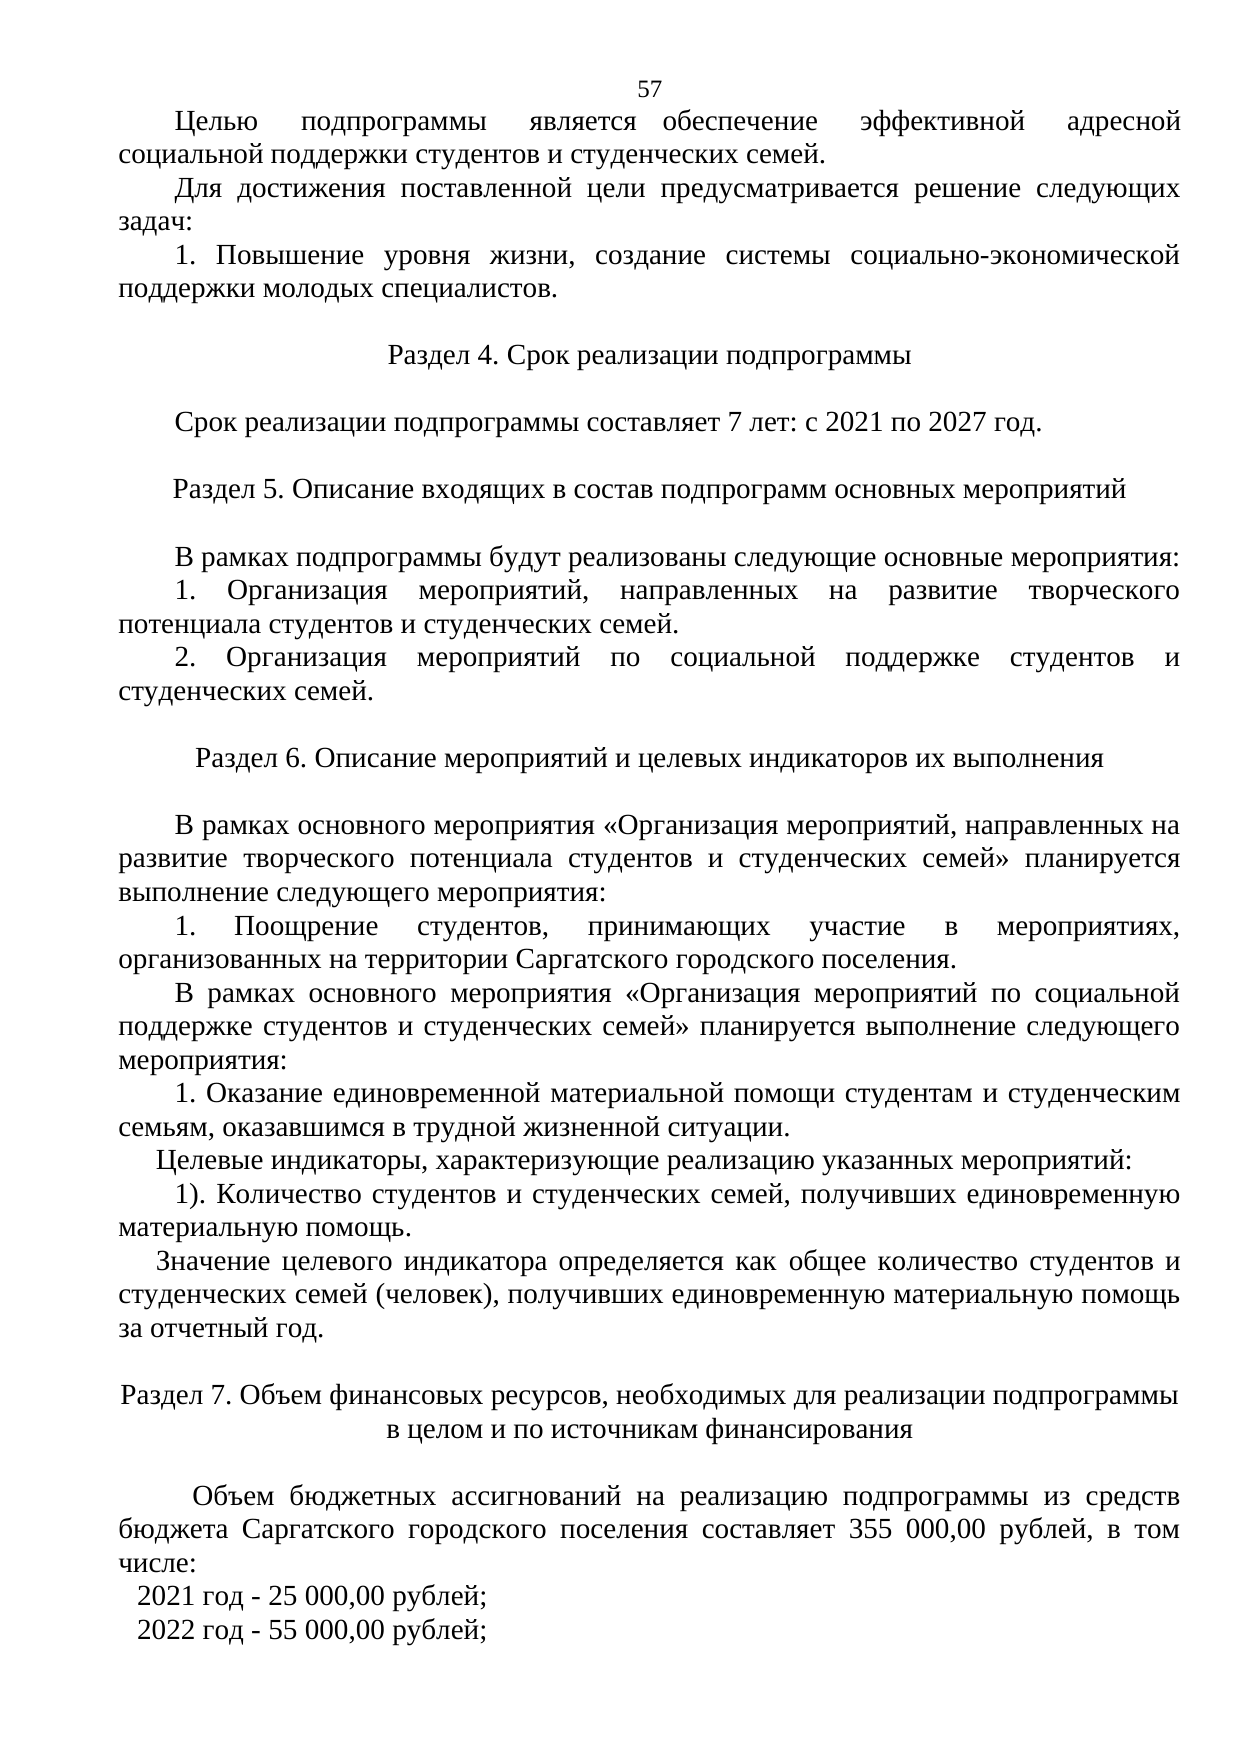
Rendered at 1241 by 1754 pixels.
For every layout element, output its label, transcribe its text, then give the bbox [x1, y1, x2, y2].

text Объем бюджетных ассигнований на реализацию подпрограммы из средств бюджета Саргатского городского поселения составляет 355 000,00 рублей, в том числе: [118, 1478, 1181, 1578]
text Для достижения поставленной цели предусматривается решение следующих задач: [118, 170, 1181, 237]
text В рамках основного мероприятия «Организация мероприятий, направленных на развитие творческого потенциала студентов и студенческих семей» планируется выполнение следующего мероприятия: [118, 807, 1181, 908]
text 2022 год - 55 000,00 рублей; [118, 1612, 1181, 1646]
text Целью подпрограммы является обеспечение эффективной адресной социальной поддержки студентов и студенческих семей. [118, 103, 1181, 170]
text Целевые индикаторы, характеризующие реализацию указанных мероприятий: [118, 1142, 1181, 1176]
text Раздел 7. Объем финансовых ресурсов, необходимых для реализации подпрограммы в целом и по источникам финансирования [118, 1377, 1181, 1444]
text 1. Организация мероприятий, направленных на развитие творческого потенциала студентов и студенческих семей. [118, 572, 1181, 639]
text 1). Количество студентов и студенческих семей, получивших единовременную материальную помощь. [118, 1176, 1181, 1243]
text Раздел 6. Описание мероприятий и целевых индикаторов их выполнения [118, 740, 1181, 773]
text Раздел 4. Срок реализации подпрограммы [118, 337, 1181, 371]
text 1. Повышение уровня жизни, создание системы социально-экономической поддержки молодых специалистов. [118, 237, 1181, 304]
text 1. Оказание единовременной материальной помощи студентам и студенческим семьям, оказавшимся в трудной жизненной ситуации. [118, 1075, 1181, 1142]
text Значение целевого индикатора определяется как общее количество студентов и студенческих семей (человек), получивших единовременную материальную помощь за отчетный год. [118, 1243, 1181, 1344]
text Срок реализации подпрограммы составляет 7 лет: с 2021 по 2027 год. [118, 404, 1181, 438]
text Раздел 5. Описание входящих в состав подпрограмм основных мероприятий [118, 472, 1181, 505]
text В рамках основного мероприятия «Организация мероприятий по социальной поддержке студентов и студенческих семей» планируется выполнение следующего мероприятия: [118, 975, 1181, 1075]
text 1. Поощрение студентов, принимающих участие в мероприятиях, организованных на территории Саргатского городского поселения. [118, 908, 1181, 975]
text 2. Организация мероприятий по социальной поддержке студентов и студенческих семей. [118, 639, 1181, 706]
text 2021 год - 25 000,00 рублей; [118, 1578, 1181, 1612]
text В рамках подпрограммы будут реализованы следующие основные мероприятия: [118, 539, 1181, 572]
